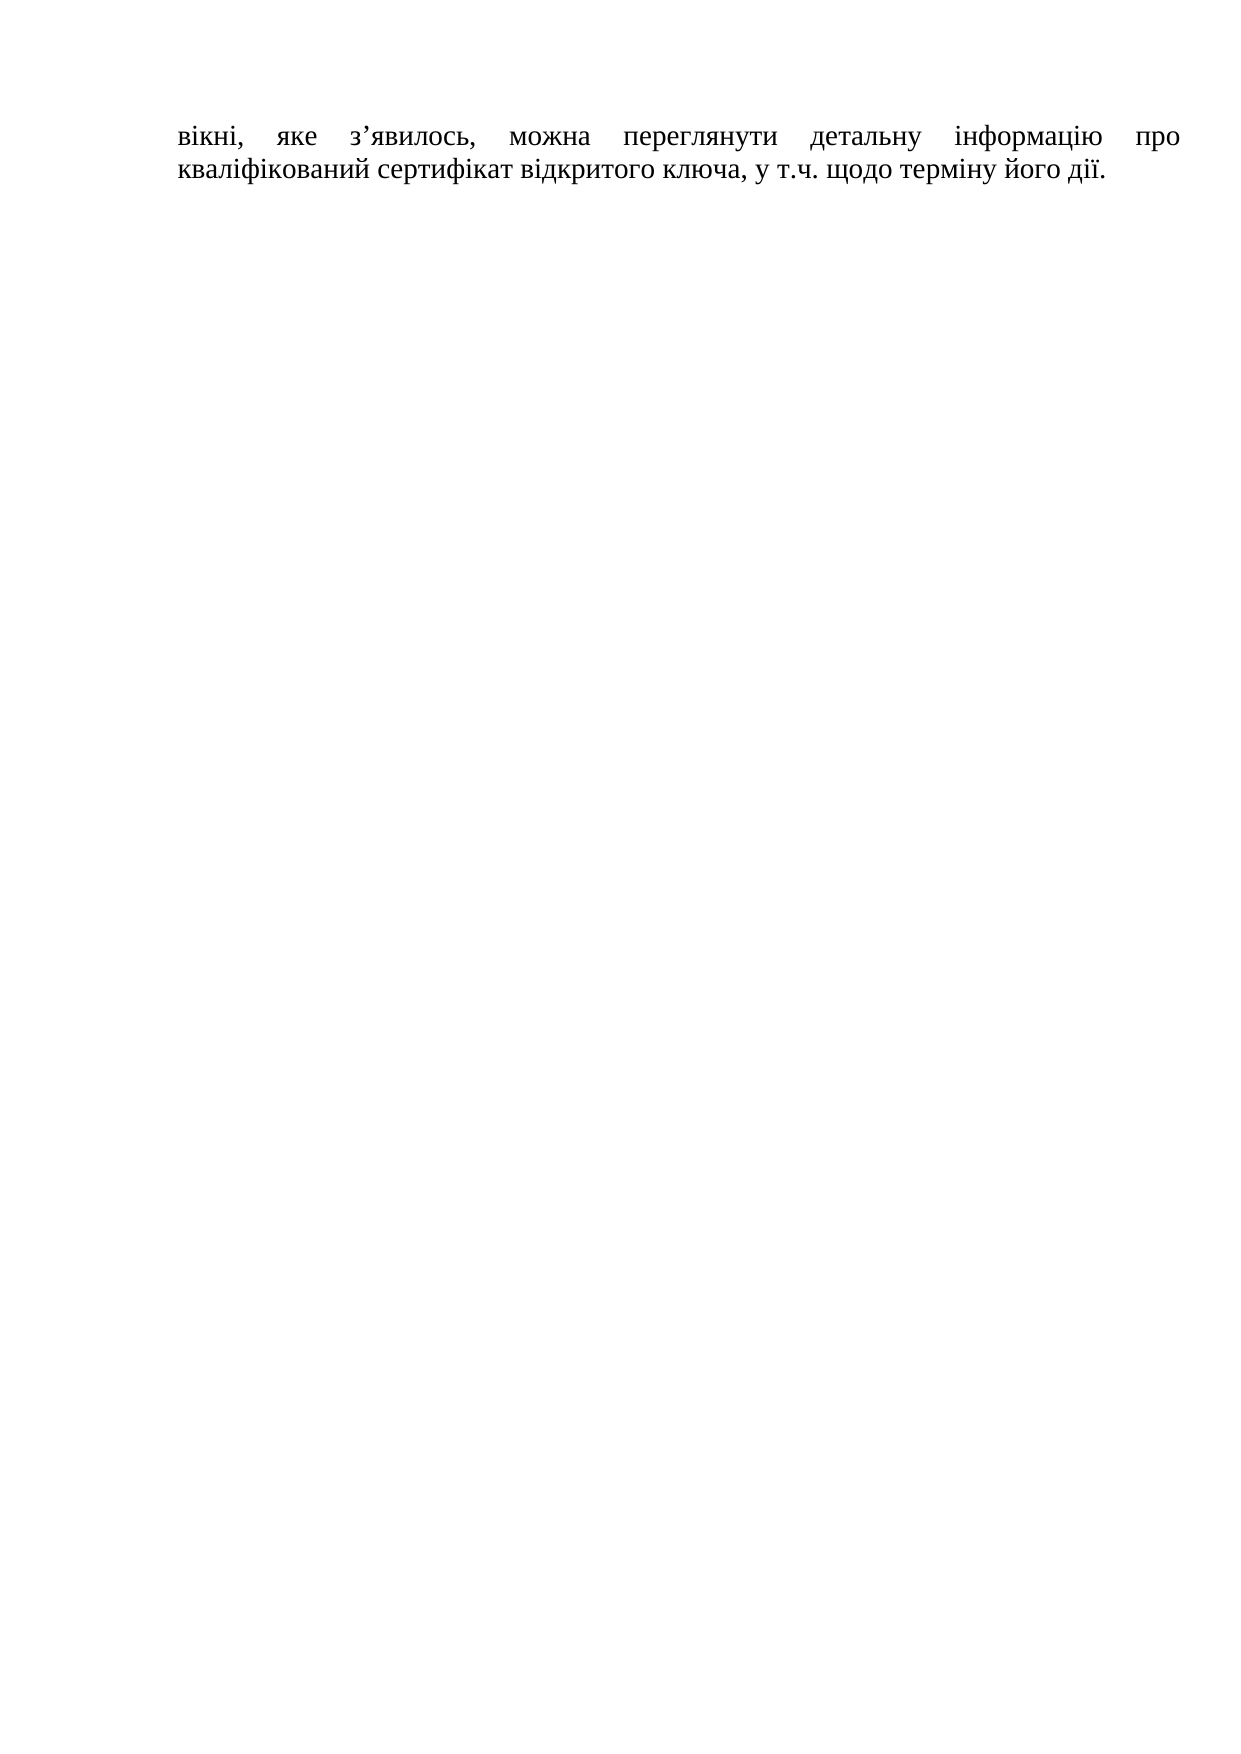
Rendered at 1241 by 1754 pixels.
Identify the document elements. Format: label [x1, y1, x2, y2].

text [177, 118, 1181, 185]
